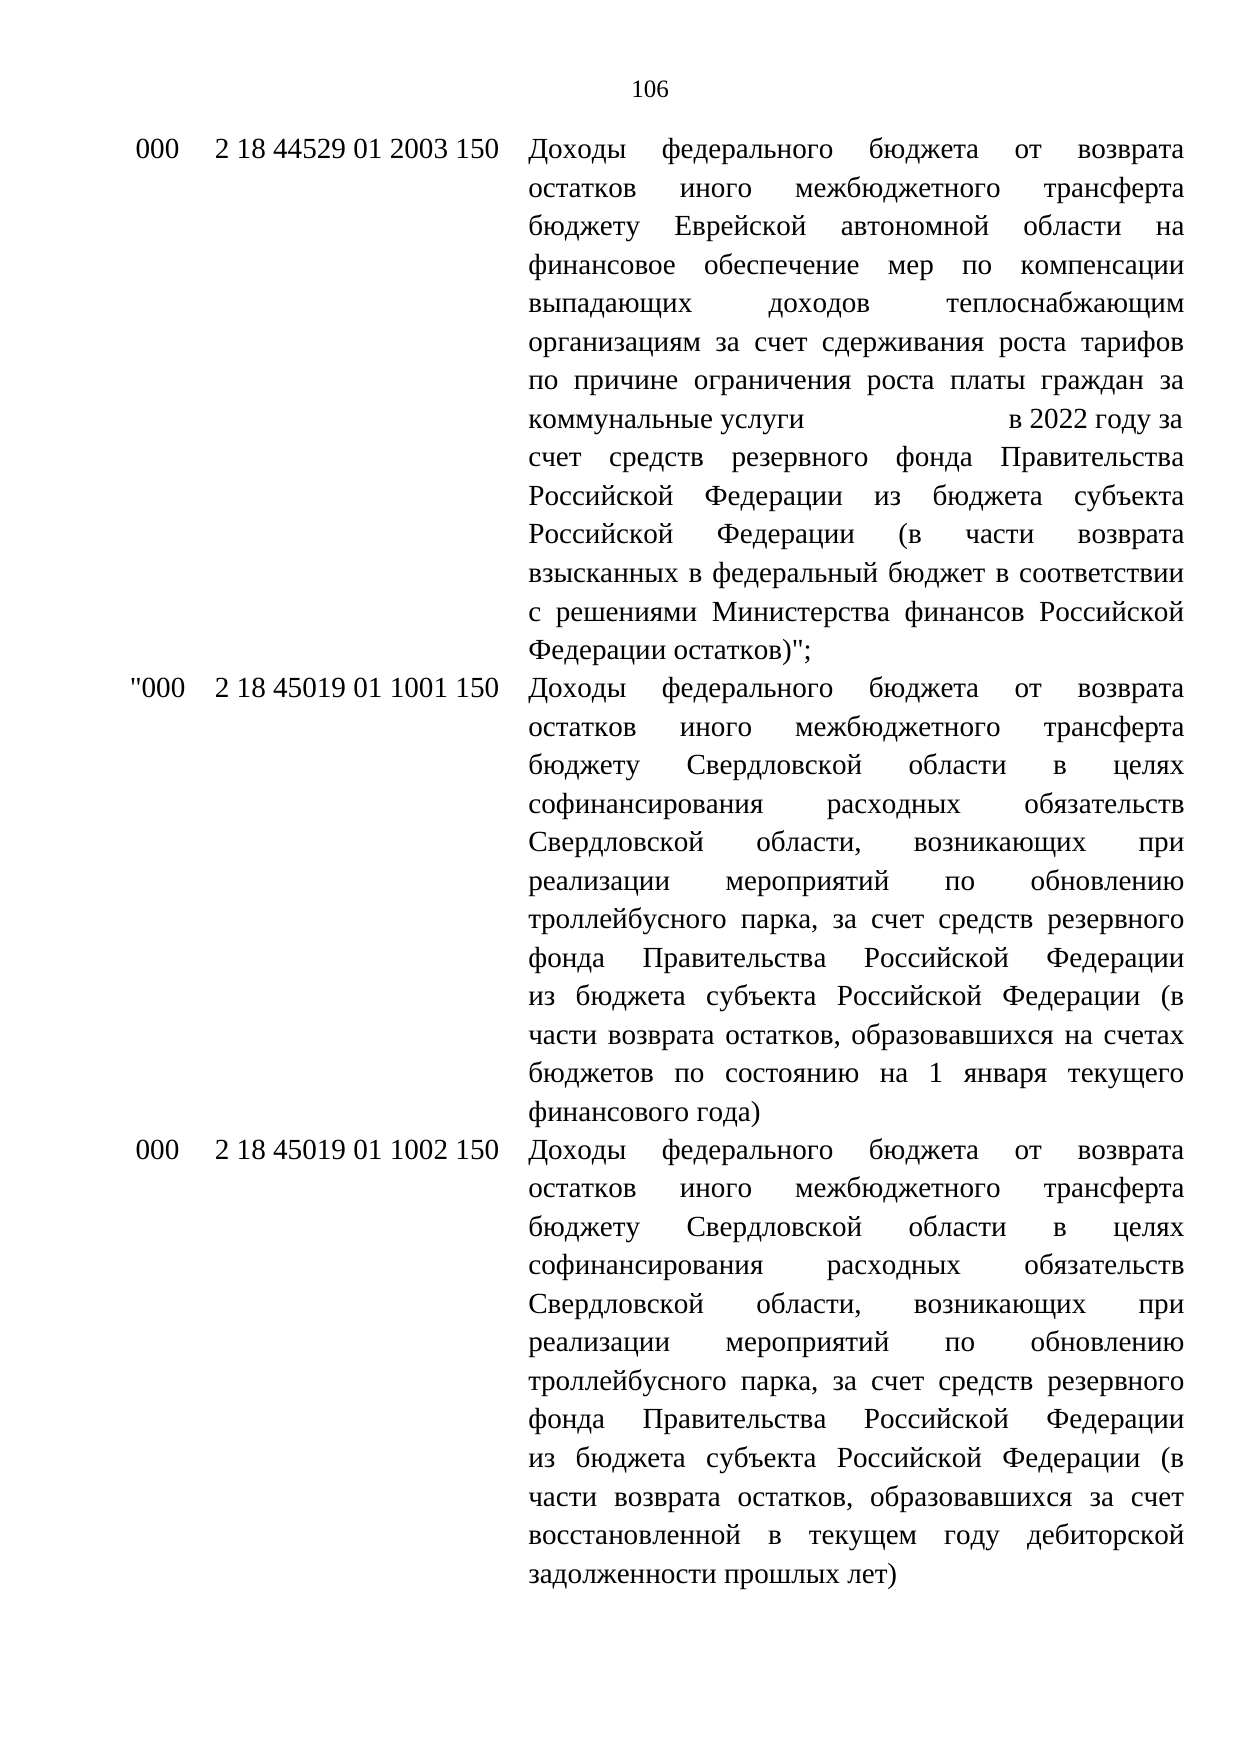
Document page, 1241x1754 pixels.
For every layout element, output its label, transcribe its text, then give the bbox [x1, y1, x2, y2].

table_cell 000 [118, 1132, 196, 1594]
table_cell 2 18 45019 01 1001 150 [196, 670, 517, 1132]
table_cell Доходы федерального бюджета от возврата остатков иного межбюджетного трансферта бюджету Свердловской области в целях софинансирования расходных обязательств Свердловской области, возникающих при реализации мероприятий по обновлению троллейбусного парка, за счет средств резервного фонда Правительства Российской Федерации из бюджета субъекта Российской Федерации (в части возврата остатков, образовавшихся на счетах бюджетов по состоянию на 1 января текущего финансового года) [517, 670, 1196, 1132]
table_cell 2 18 45019 01 1002 150 [196, 1132, 517, 1594]
table_cell 000 [118, 131, 196, 670]
table_cell Доходы федерального бюджета от возврата остатков иного межбюджетного трансферта бюджету Еврейской автономной области на финансовое обеспечение мер по компенсации выпадающих доходов теплоснабжающим организациям за счет сдерживания роста тарифов по причине ограничения роста платы граждан за коммунальные услуги в 2022 году за счет средств резервного фонда Правительства Российской Федерации из бюджета субъекта Российской Федерации (в части возврата взысканных в федеральный бюджет в соответствии с решениями Министерства финансов Российской Федерации остатков)"; [517, 131, 1196, 670]
table_cell Доходы федерального бюджета от возврата остатков иного межбюджетного трансферта бюджету Свердловской области в целях софинансирования расходных обязательств Свердловской области, возникающих при реализации мероприятий по обновлению троллейбусного парка, за счет средств резервного фонда Правительства Российской Федерации из бюджета субъекта Российской Федерации (в части возврата остатков, образовавшихся за счет восстановленной в текущем году дебиторской задолженности прошлых лет) [517, 1132, 1196, 1594]
table_cell 2 18 44529 01 2003 150 [196, 131, 517, 670]
table_cell "000 [118, 670, 196, 1132]
